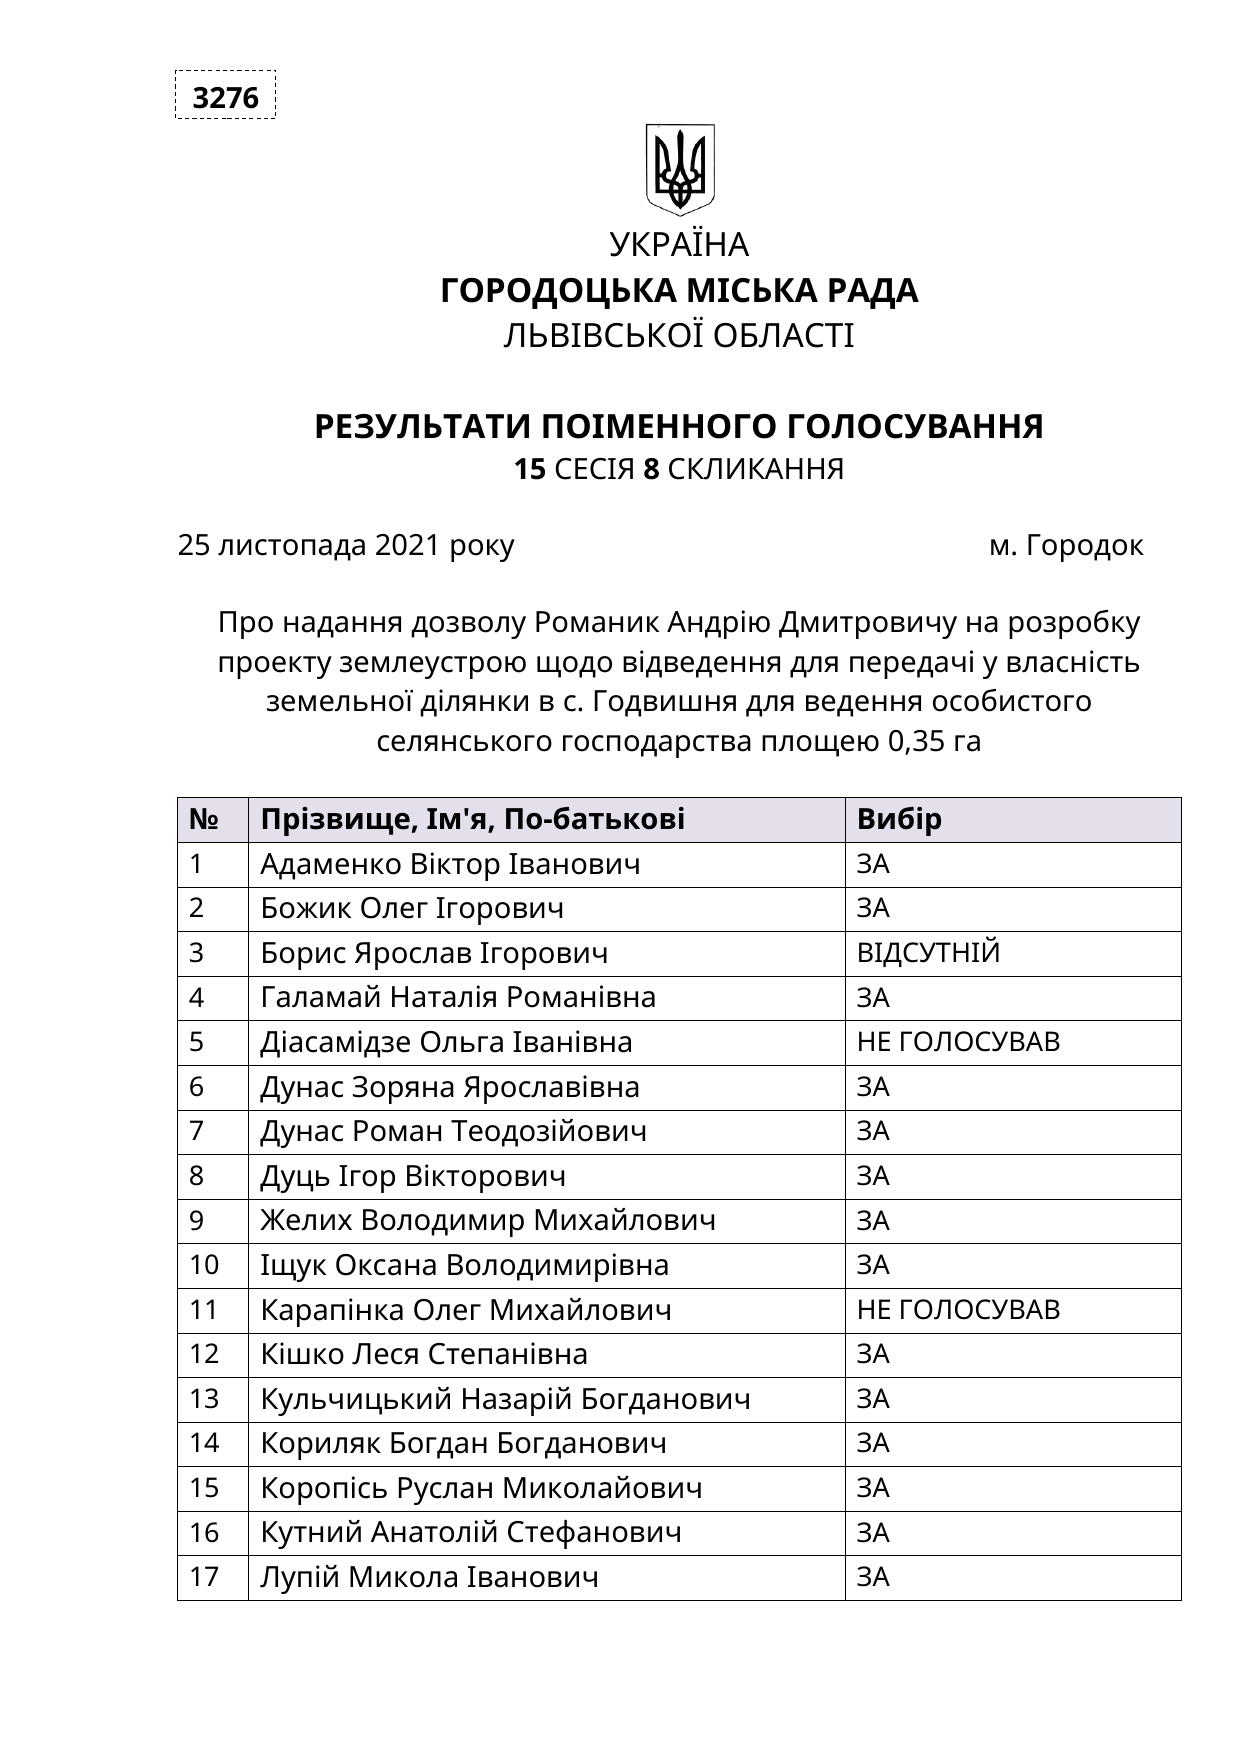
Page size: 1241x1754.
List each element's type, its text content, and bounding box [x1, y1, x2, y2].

table_cell ЗА [846, 1467, 1181, 1511]
text ЛЬВІВСЬКОЇ ОБЛАСТІ [177, 312, 1181, 357]
table_cell Адаменко Віктор Іванович [249, 843, 845, 887]
table_cell ЗА [846, 977, 1181, 1020]
table_cell ЗА [846, 1512, 1181, 1555]
text ГОРОДОЦЬКА МІСЬКА РАДА [177, 266, 1181, 312]
table_header Вибір [846, 798, 1181, 842]
table_cell Іщук Оксана Володимирівна [249, 1244, 845, 1288]
table_cell ЗА [846, 1378, 1181, 1422]
table_cell 10 [178, 1244, 248, 1288]
table_cell Коропісь Руслан Миколайович [249, 1467, 845, 1511]
table_cell Желих Володимир Михайлович [249, 1200, 845, 1243]
table_header Прізвище, Ім'я, По-батькові [249, 798, 845, 842]
table_cell 12 [178, 1334, 248, 1377]
table_cell 6 [178, 1066, 248, 1109]
text 15 СЕСІЯ 8 СКЛИКАННЯ [177, 448, 1181, 488]
table_header № [178, 798, 248, 842]
table_cell Дунас Роман Теодозійович [249, 1111, 845, 1154]
table_cell Лупій Микола Іванович [249, 1556, 845, 1600]
table_cell ЗА [846, 1155, 1181, 1199]
table_cell Божик Олег Ігорович [249, 888, 845, 931]
table_cell Кішко Леся Степанівна [249, 1334, 845, 1377]
text 25 листопада 2021 року м. Городок [177, 525, 1181, 564]
table_cell Дунас Зоряна Ярославівна [249, 1066, 845, 1109]
table_cell 2 [178, 888, 248, 931]
table_cell 15 [178, 1467, 248, 1511]
table_cell ЗА [846, 1111, 1181, 1154]
table_cell Кориляк Богдан Богданович [249, 1423, 845, 1466]
table_cell Кутний Анатолій Стефанович [249, 1512, 845, 1555]
table_cell Галамай Наталія Романівна [249, 977, 845, 1020]
table_cell 8 [178, 1155, 248, 1199]
table_cell ЗА [846, 888, 1181, 931]
table_cell НЕ ГОЛОСУВАВ [846, 1289, 1181, 1332]
text РЕЗУЛЬТАТИ ПОІМЕННОГО ГОЛОСУВАННЯ [177, 403, 1181, 448]
table_cell ВІДСУТНІЙ [846, 932, 1181, 976]
table_cell Борис Ярослав Ігорович [249, 932, 845, 976]
table_cell ЗА [846, 1334, 1181, 1377]
table_cell 13 [178, 1378, 248, 1422]
table_cell 9 [178, 1200, 248, 1243]
table_cell ЗА [846, 1423, 1181, 1466]
table_cell Дуць Ігор Вікторович [249, 1155, 845, 1199]
table_cell 3 [178, 932, 248, 976]
table_cell НЕ ГОЛОСУВАВ [846, 1021, 1181, 1065]
table_cell 5 [178, 1021, 248, 1065]
table_cell ЗА [846, 1200, 1181, 1243]
table_cell 7 [178, 1111, 248, 1154]
table_cell 14 [178, 1423, 248, 1466]
table_cell 4 [178, 977, 248, 1020]
text УКРАЇНА [177, 221, 1181, 266]
table_cell ЗА [846, 843, 1181, 887]
table_cell 17 [178, 1556, 248, 1600]
table_cell Діасамідзе Ольга Іванівна [249, 1021, 845, 1065]
text Про надання дозволу Романик Андрію Дмитровичу на розробку проекту землеустрою щодо відведення для передачі у власність земельної ділянки в с. Годвишня для ведення особистого селянського господарства площею 0,35 га [177, 601, 1181, 760]
table_cell ЗА [846, 1066, 1181, 1109]
picture [633, 118, 726, 221]
table_cell Кульчицький Назарій Богданович [249, 1378, 845, 1422]
table_cell ЗА [846, 1244, 1181, 1288]
table_cell Карапінка Олег Михайлович [249, 1289, 845, 1332]
table_cell 1 [178, 843, 248, 887]
table_cell 11 [178, 1289, 248, 1332]
table_cell 16 [178, 1512, 248, 1555]
table_cell ЗА [846, 1556, 1181, 1600]
